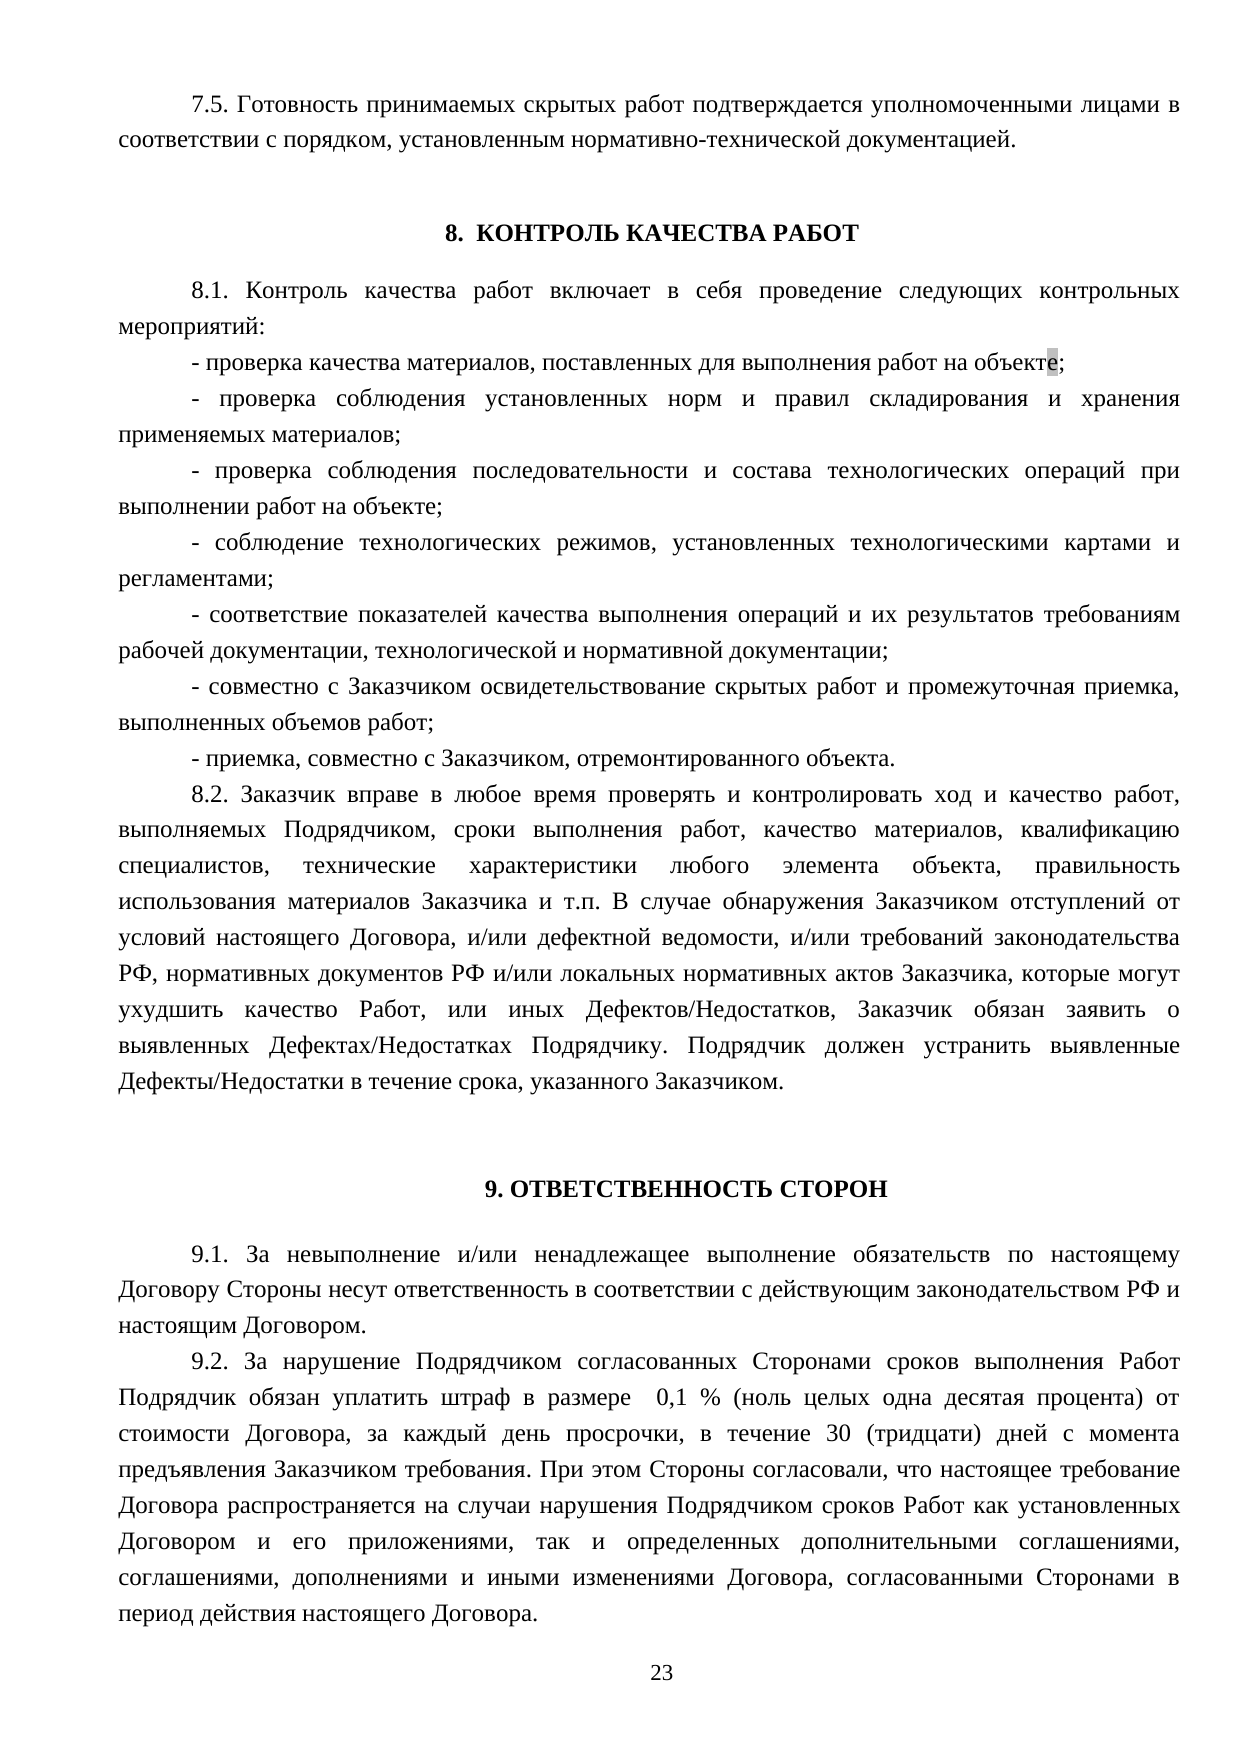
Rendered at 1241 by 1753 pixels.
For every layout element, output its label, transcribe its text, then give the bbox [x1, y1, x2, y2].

text - совместно с Заказчиком освидетельствование скрытых работ и промежуточная приемка, выполненных объемов работ; [118, 671, 1181, 736]
text - приемка, совместно с Заказчиком, отремонтированного объекта. [118, 743, 1181, 771]
text 9.1. За невыполнение и/или ненадлежащее выполнение обязательств по настоящему Договору Стороны несут ответственность в соответствии с действующим законодательством РФ и настоящим Договором. [118, 1239, 1181, 1339]
text 8. КОНТРОЛЬ КАЧЕСТВА РАБОТ [118, 218, 1186, 247]
text - соответствие показателей качества выполнения операций и их результатов требованиям рабочей документации, технологической и нормативной документации; [118, 599, 1181, 664]
text - проверка качества материалов, поставленных для выполнения работ на объекте; [118, 347, 1181, 376]
text 8.1. Контроль качества работ включает в себя проведение следующих контрольных мероприятий: [118, 276, 1181, 340]
text 9.2. За нарушение Подрядчиком согласованных Сторонами сроков выполнения Работ Подрядчик обязан уплатить штраф в размере 0,1 % (ноль целых одна десятая процента) от стоимости Договора, за каждый день просрочки, в течение 30 (тридцати) дней с момента предъявления Заказчиком требования. При этом Стороны согласовали, что настоящее требование Договора распространяется на случаи нарушения Подрядчиком сроков Работ как установленных Договором и его приложениями, так и определенных дополнительными соглашениями, соглашениями, дополнениями и иными изменениями Договора, согласованными Сторонами в период действия настоящего Договора. [118, 1346, 1181, 1627]
text - соблюдение технологических режимов, установленных технологическими картами и регламентами; [118, 527, 1181, 592]
text - проверка соблюдения последовательности и состава технологических операций при выполнении работ на объекте; [118, 455, 1181, 520]
text 9. ОТВЕТСТВЕННОСТЬ СТОРОН [118, 1174, 1181, 1203]
text 8.2. Заказчик вправе в любое время проверять и контролировать ход и качество работ, выполняемых Подрядчиком, сроки выполнения работ, качество материалов, квалификацию специалистов, технические характеристики любого элемента объекта, правильность использования материалов Заказчика и т.п. В случае обнаружения Заказчиком отступлений от условий настоящего Договора, и/или дефектной ведомости, и/или требований законодательства РФ, нормативных документов РФ и/или локальных нормативных актов Заказчика, которые могут ухудшить качество Работ, или иных Дефектов/Недостатков, Заказчик обязан заявить о выявленных Дефектах/Недостатках Подрядчику. Подрядчик должен устранить выявленные Дефекты/Недостатки в течение срока, указанного Заказчиком. [118, 779, 1181, 1095]
text - проверка соблюдения установленных норм и правил складирования и хранения применяемых материалов; [118, 383, 1181, 448]
text 7.5. Готовность принимаемых скрытых работ подтверждается уполномоченными лицами в соответствии с порядком, установленным нормативно-технической документацией. [118, 89, 1181, 153]
